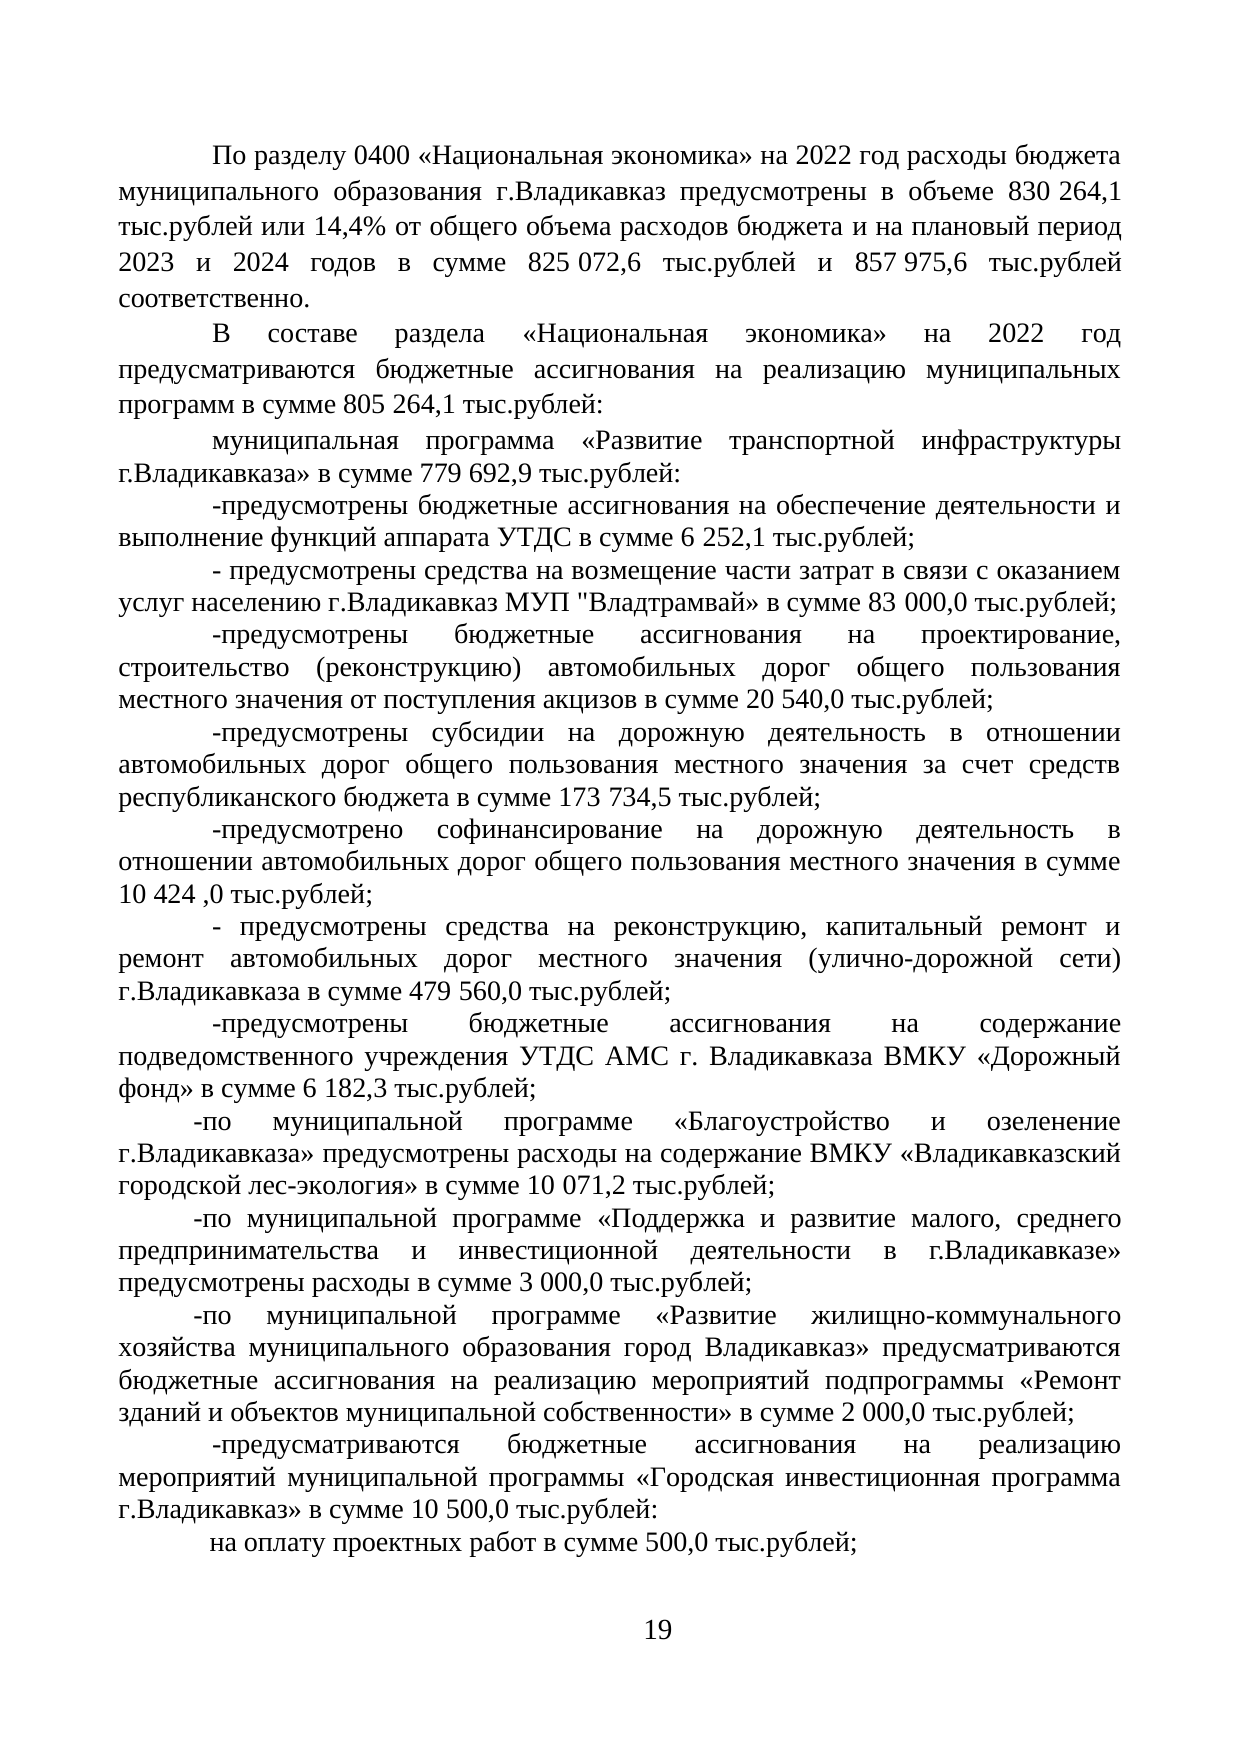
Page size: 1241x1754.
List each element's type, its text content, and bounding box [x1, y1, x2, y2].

text -по муниципальной программе «Поддержка и развитие малого, среднего предпринимательства и инвестиционной деятельности в г.Владикавказе» предусмотрены расходы в сумме 3 000,0 тыс.рублей; [118, 1201, 1122, 1298]
text -предусмотрены субсидии на дорожную деятельность в отношении автомобильных дорог общего пользования местного значения за счет средств республиканского бюджета в сумме 173 734,5 тыс.рублей; [118, 715, 1122, 812]
text -предусмотрено софинансирование на дорожную деятельность в отношении автомобильных дорог общего пользования местного значения в сумме 10 424 ,0 тыс.рублей; [118, 812, 1122, 909]
text В составе раздела «Национальная экономика» на 2022 год предусматриваются бюджетные ассигнования на реализацию муниципальных программ в сумме 805 264,1 тыс.рублей: [118, 316, 1122, 420]
text -предусмотрены бюджетные ассигнования на содержание подведомственного учреждения УТДС АМС г. Владикавказа ВМКУ «Дорожный фонд» в сумме 6 182,3 тыс.рублей; [118, 1006, 1122, 1103]
text - предусмотрены средства на реконструкцию, капитальный ремонт и ремонт автомобильных дорог местного значения (улично-дорожной сети) г.Владикавказа в сумме 479 560,0 тыс.рублей; [118, 909, 1122, 1006]
text По разделу 0400 «Национальная экономика» на 2022 год расходы бюджета муниципального образования г.Владикавказ предусмотрены в объеме 830 264,1 тыс.рублей или 14,4% от общего объема расходов бюджета и на плановый период 2023 и 2024 годов в сумме 825 072,6 тыс.рублей и 857 975,6 тыс.рублей соответственно. [118, 138, 1122, 313]
text -по муниципальной программе «Развитие жилищно-коммунального хозяйства муниципального образования город Владикавказ» предусматриваются бюджетные ассигнования на реализацию мероприятий подпрограммы «Ремонт зданий и объектов муниципальной собственности» в сумме 2 000,0 тыс.рублей; [118, 1298, 1122, 1427]
text на оплату проектных работ в сумме 500,0 тыс.рублей; [118, 1525, 1122, 1557]
text -предусмотрены бюджетные ассигнования на обеспечение деятельности и выполнение функций аппарата УТДС в сумме 6 252,1 тыс.рублей; [118, 488, 1122, 553]
text - предусмотрены средства на возмещение части затрат в связи с оказанием услуг населению г.Владикавказ МУП "Владтрамвай» в сумме 83 000,0 тыс.рублей; [118, 553, 1122, 618]
text -предусматриваются бюджетные ассигнования на реализацию мероприятий муниципальной программы «Городская инвестиционная программа г.Владикавказ» в сумме 10 500,0 тыс.рублей: [118, 1427, 1122, 1525]
text -по муниципальной программе «Благоустройство и озеленение г.Владикавказа» предусмотрены расходы на содержание ВМКУ «Владикавказский городской лес-экология» в сумме 10 071,2 тыс.рублей; [118, 1103, 1122, 1201]
text муниципальная программа «Развитие транспортной инфраструктуры г.Владикавказа» в сумме 779 692,9 тыс.рублей: [118, 423, 1122, 488]
text -предусмотрены бюджетные ассигнования на проектирование, строительство (реконструкцию) автомобильных дорог общего пользования местного значения от поступления акцизов в сумме 20 540,0 тыс.рублей; [118, 618, 1122, 715]
